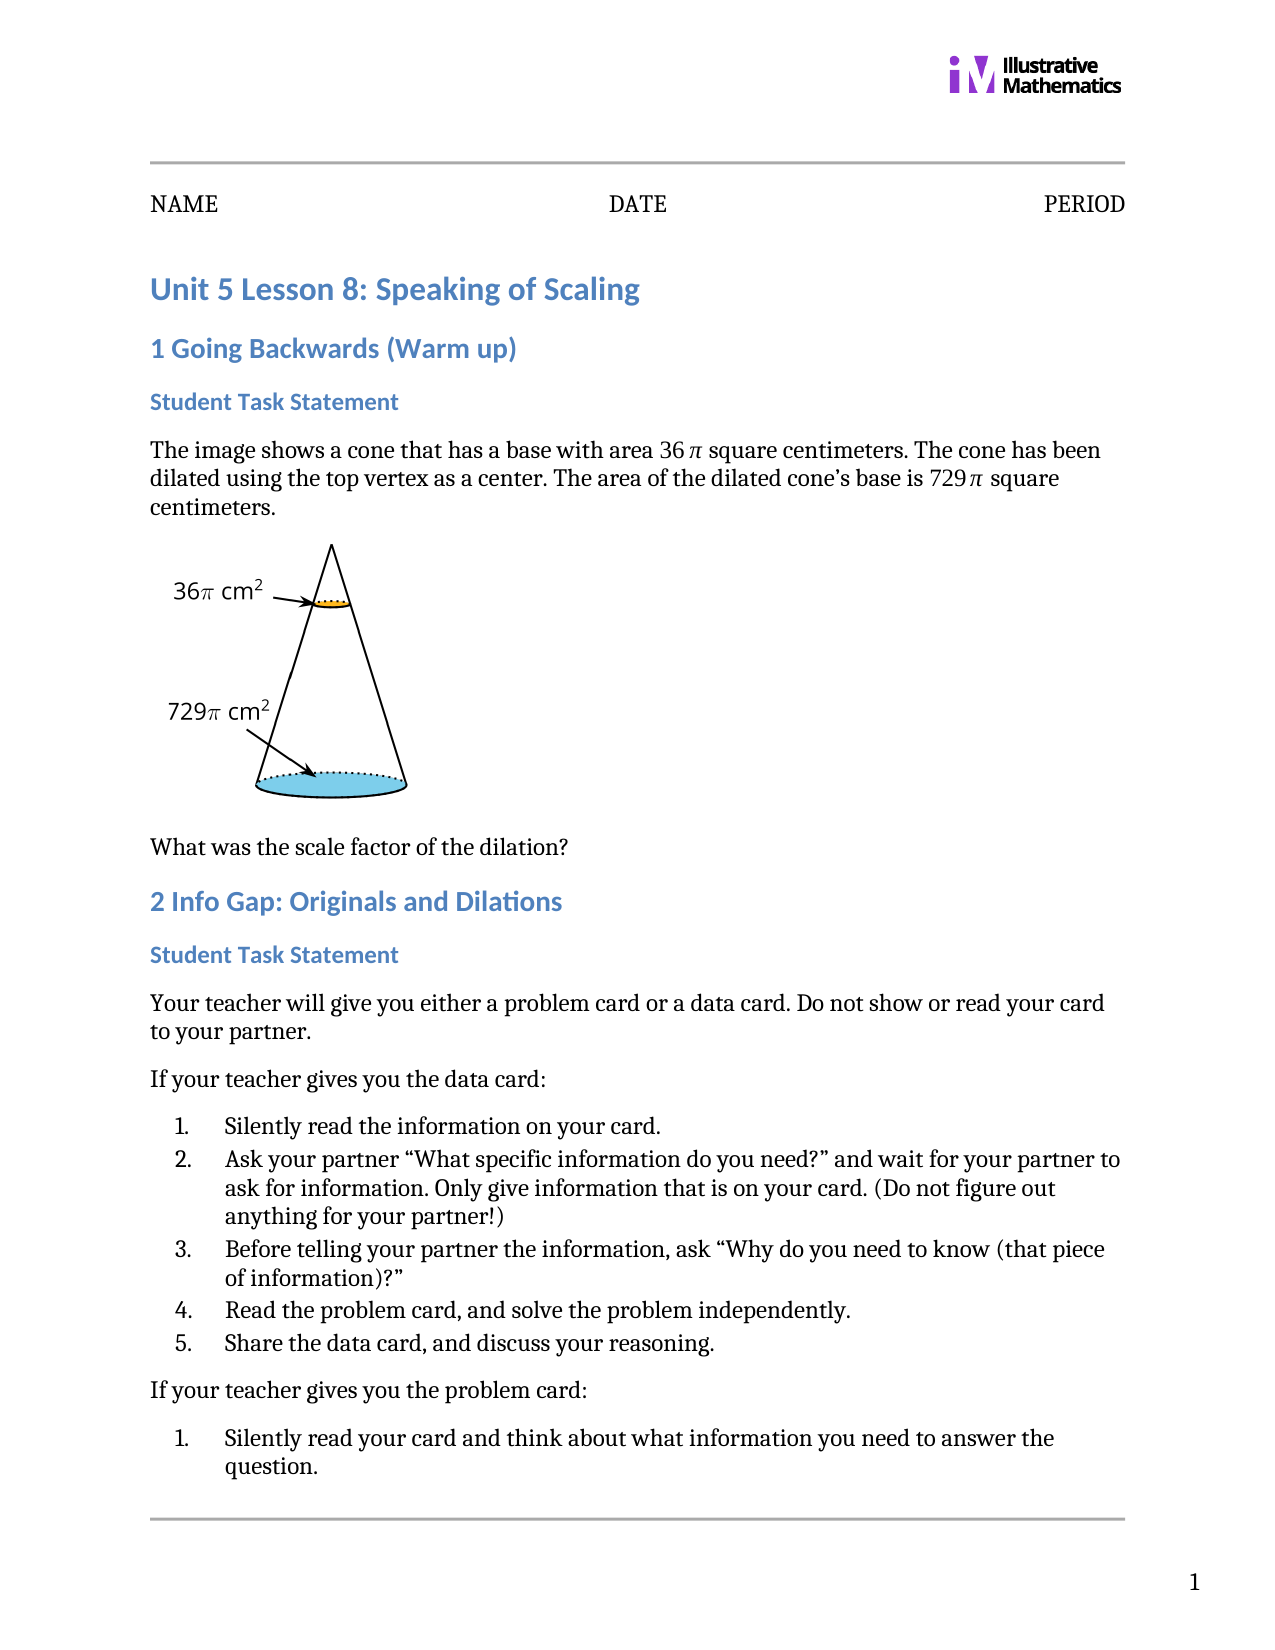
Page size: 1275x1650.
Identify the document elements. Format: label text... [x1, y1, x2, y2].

subtitle Unit 5 Lesson 8: Speaking of Scaling [150, 268, 1125, 309]
text If your teacher gives you the data card: [150, 1065, 1125, 1093]
text The image shows a cone that has a base with area square centimeters. The cone has been dilated using the top vertex as a center. The area of the dilated cone’s base is square centimeters. [150, 436, 1125, 522]
text If your teacher gives you the problem card: [150, 1376, 1125, 1405]
subtitle 1 Going Backwards (Warm up) [150, 330, 1125, 366]
subtitle Student Task Statement [150, 386, 1125, 417]
list Read the problem card, and solve the problem independently. [175, 1296, 1125, 1325]
list Share the data card, and discuss your reasoning. [175, 1328, 1125, 1357]
subtitle 2 Info Gap: Originals and Dilations [150, 883, 1125, 918]
text What was the scale factor of the dilation? [150, 833, 1125, 862]
list Silently read the information on your card. [175, 1112, 1125, 1141]
picture [949, 55, 1121, 93]
list Before telling your partner the information, ask “Why do you need to know (that piece of information)?” [175, 1235, 1125, 1292]
text Your teacher will give you either a problem card or a data card. Do not show or read your card to your partner. [150, 988, 1125, 1046]
subtitle Student Task Statement [150, 939, 1125, 970]
list Silently read your card and think about what information you need to answer the question. [175, 1423, 1125, 1481]
list Ask your partner “What specific information do you need?” and wait for your partner to ask for information. Only give information that is on your card. (Do not figure out anything for your partner!) [175, 1145, 1125, 1231]
picture [168, 540, 413, 815]
